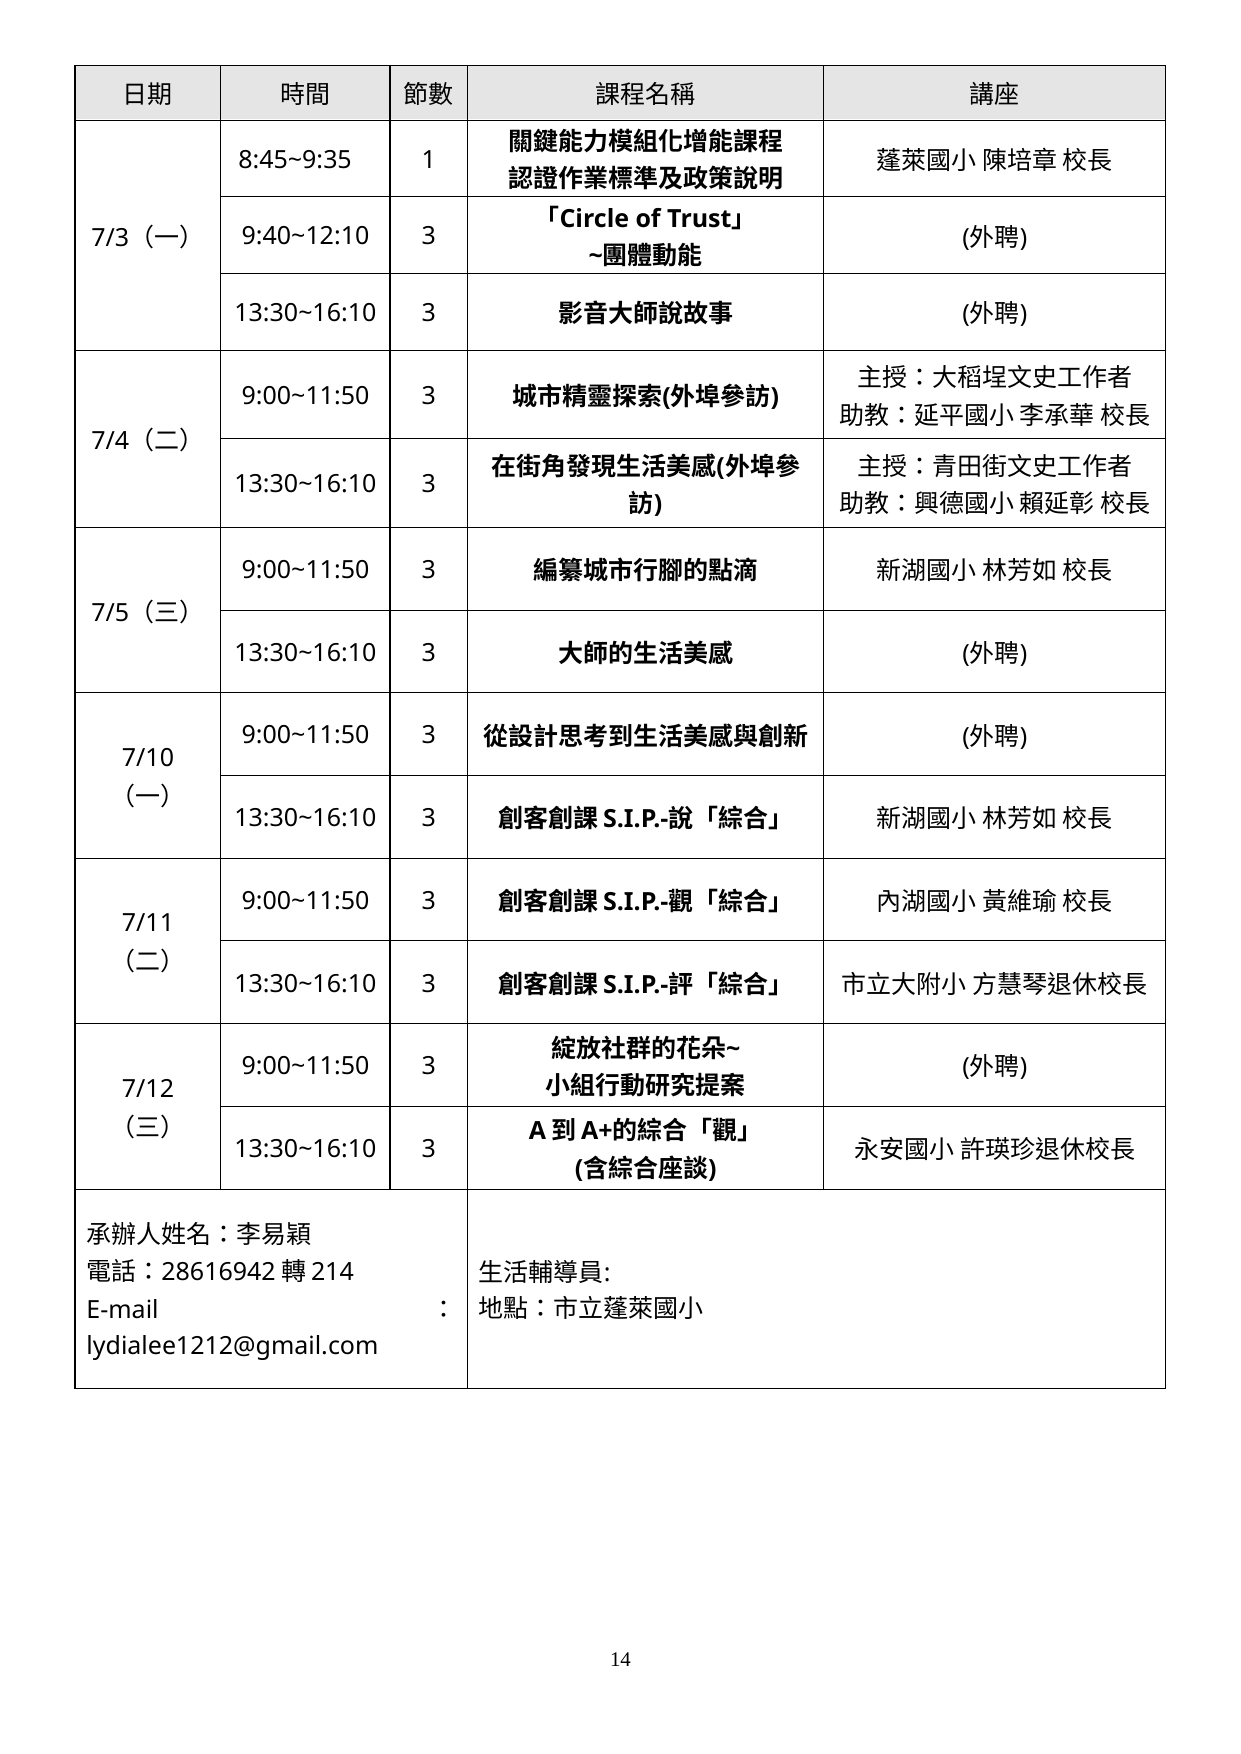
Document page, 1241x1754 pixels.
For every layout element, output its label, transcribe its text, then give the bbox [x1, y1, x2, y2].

table_cell 3 [391, 439, 467, 527]
table_cell 內湖國小 黃維瑜 校長 [824, 859, 1165, 940]
table_cell 蓬萊國小 陳培章 校長 [824, 121, 1165, 196]
table_cell 在街角發現生活美感(外埠參訪) [468, 439, 823, 527]
table_cell 影音大師說故事 [468, 274, 823, 350]
table_cell 3 [391, 197, 467, 273]
table_cell 創客創課S.I.P.-評「綜合」 [468, 941, 823, 1023]
table_cell 新湖國小 林芳如 校長 [824, 528, 1165, 609]
table_cell (外聘) [824, 1024, 1165, 1106]
table_cell 承辦人姓名：李易穎 電話：28616942轉214 E-mail：lydialee1212@gmail.com [76, 1190, 467, 1388]
table_cell 3 [391, 1024, 467, 1106]
table_cell 關鍵能力模組化增能課程 認證作業標準及政策說明 [468, 121, 823, 196]
table_cell 生活輔導員: 地點：市立蓬萊國小 [468, 1190, 1165, 1388]
table_header 日期 [76, 66, 220, 119]
table_cell 新湖國小 林芳如 校長 [824, 776, 1165, 858]
table_cell 7/11（二） [76, 859, 220, 1023]
table_cell 9:40~12:10 [221, 197, 389, 273]
table_cell 3 [391, 274, 467, 350]
table_cell 1 [391, 121, 467, 196]
table_cell 13:30~16:10 [221, 1107, 389, 1188]
table_header 節數 [391, 66, 467, 119]
table_cell (外聘) [824, 197, 1165, 273]
table_cell A到A+的綜合「觀」 (含綜合座談) [468, 1107, 823, 1188]
table_cell 創客創課S.I.P.-說「綜合」 [468, 776, 823, 858]
table_cell 大師的生活美感 [468, 611, 823, 692]
table_cell 3 [391, 528, 467, 609]
table_cell 9:00~11:50 [221, 351, 389, 438]
table_cell 9:00~11:50 [221, 693, 389, 775]
table_cell 主授：青田街文史工作者 助教：興德國小 賴延彰 校長 [824, 439, 1165, 527]
table_cell 13:30~16:10 [221, 611, 389, 692]
table_cell 創客創課S.I.P.-觀「綜合」 [468, 859, 823, 940]
table_cell 編纂城市行腳的點滴 [468, 528, 823, 609]
table_header 講座 [824, 66, 1165, 119]
table_cell 9:00~11:50 [221, 859, 389, 940]
table_cell 13:30~16:10 [221, 439, 389, 527]
table_cell 7/4（二） [76, 351, 220, 527]
table_cell 3 [391, 941, 467, 1023]
table_cell 8:45~9:35 [221, 121, 389, 196]
table_cell 3 [391, 351, 467, 438]
table_header 時間 [221, 66, 389, 119]
table_cell 綻放社群的花朵~ 小組行動研究提案 [468, 1024, 823, 1106]
table_cell 主授：大稻埕文史工作者 助教：延平國小 李承華 校長 [824, 351, 1165, 438]
table_cell (外聘) [824, 611, 1165, 692]
table_cell 3 [391, 776, 467, 858]
table_cell 13:30~16:10 [221, 941, 389, 1023]
table_cell 9:00~11:50 [221, 528, 389, 609]
table_header 課程名稱 [468, 66, 823, 119]
table_cell 市立大附小 方慧琴退休校長 [824, 941, 1165, 1023]
table_cell 3 [391, 1107, 467, 1188]
table_cell 13:30~16:10 [221, 776, 389, 858]
table_cell 從設計思考到生活美感與創新 [468, 693, 823, 775]
table_cell 「Circle of Trust」 ~團體動能 [468, 197, 823, 273]
table_cell 3 [391, 693, 467, 775]
table_cell (外聘) [824, 693, 1165, 775]
table_cell 3 [391, 611, 467, 692]
table_cell (外聘) [824, 274, 1165, 350]
table_cell 永安國小 許瑛珍退休校長 [824, 1107, 1165, 1188]
table_cell 7/5（三） [76, 528, 220, 692]
table_cell 7/12（三） [76, 1024, 220, 1188]
table_cell 3 [391, 859, 467, 940]
table_cell 7/3（一） [76, 121, 220, 350]
table_cell 9:00~11:50 [221, 1024, 389, 1106]
table_cell 城市精靈探索(外埠參訪) [468, 351, 823, 438]
table_cell 13:30~16:10 [221, 274, 389, 350]
table_cell 7/10（一） [76, 693, 220, 858]
